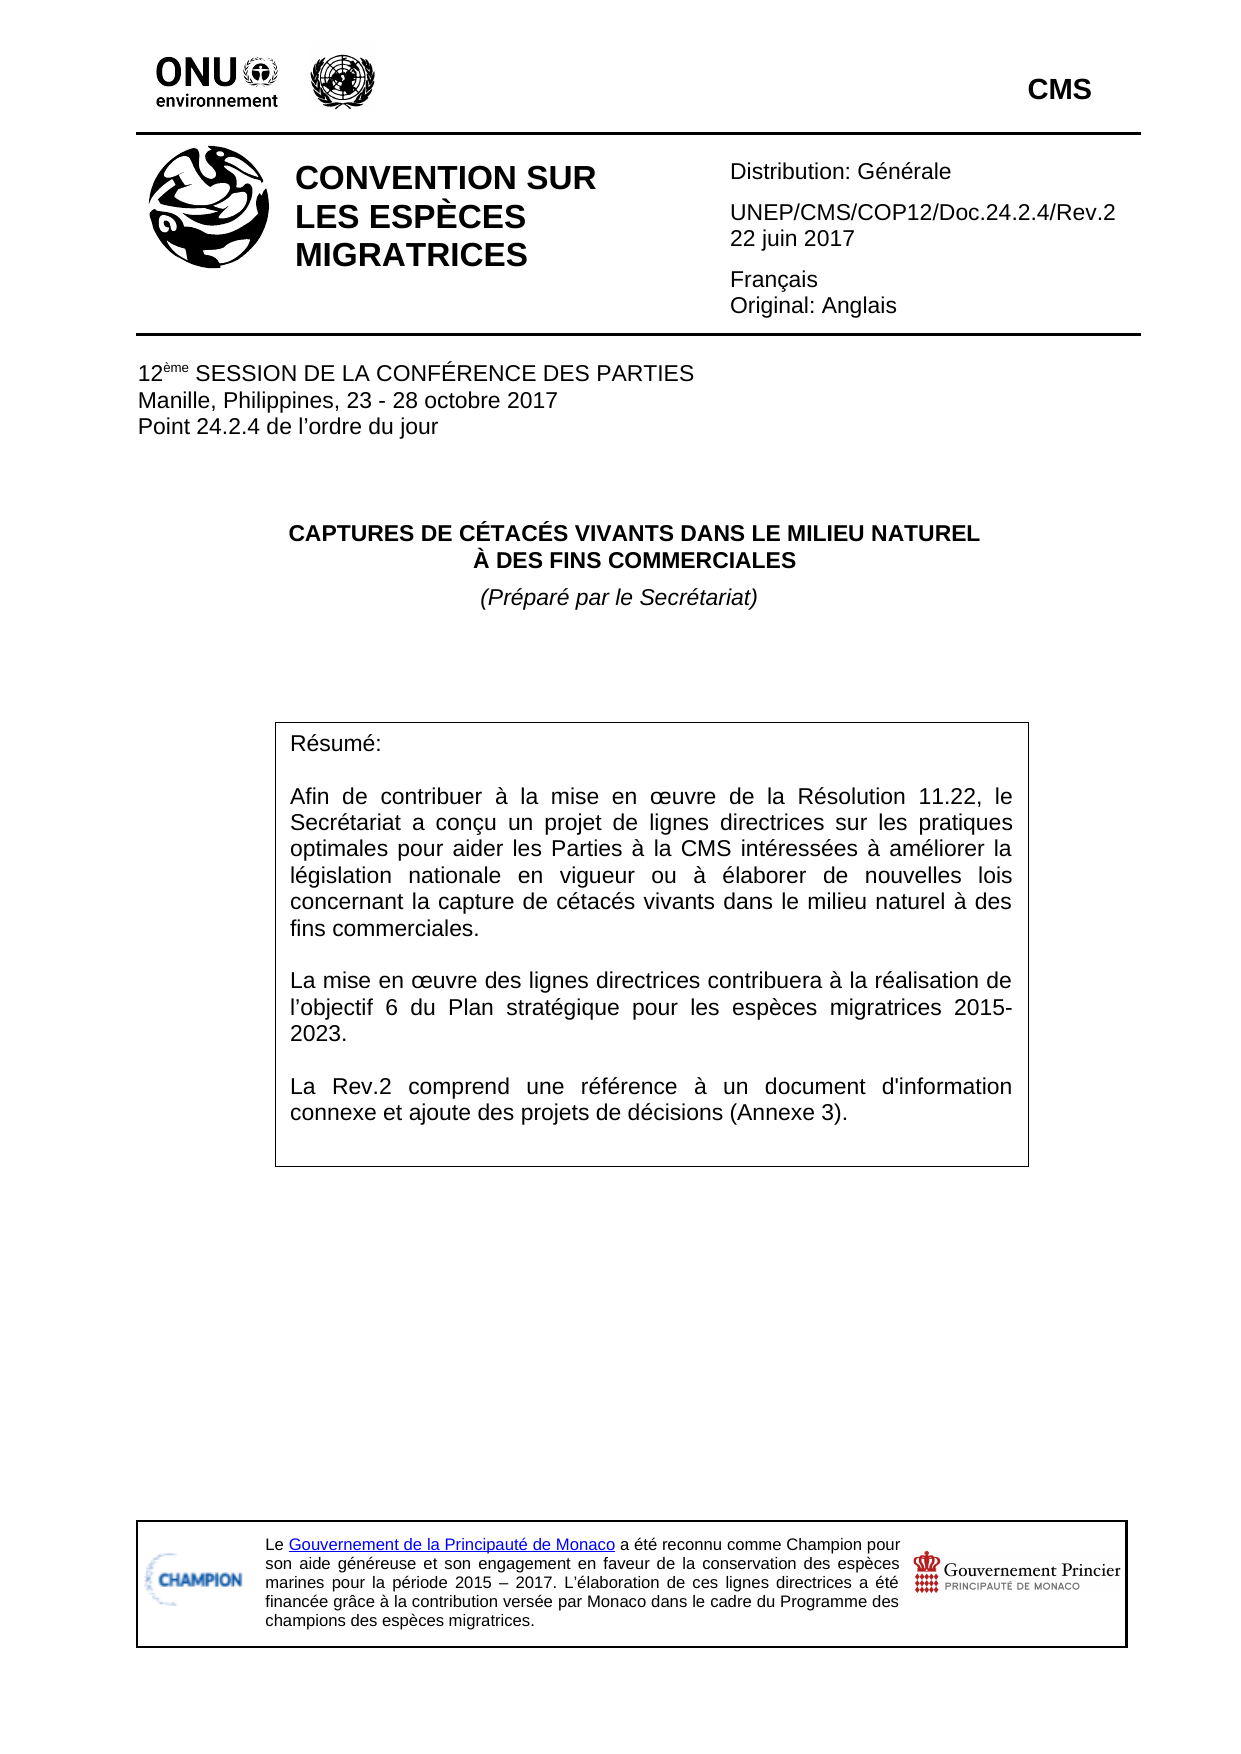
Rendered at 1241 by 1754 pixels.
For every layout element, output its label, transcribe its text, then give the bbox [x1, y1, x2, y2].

text 12ème SESSION DE LA CONFÉRENCE DES PARTIES [138, 360, 1093, 387]
picture [138, 1538, 247, 1617]
subtitle Manille, Philippines, 23 - 28 octobre 2017 [138, 388, 1093, 413]
text (Préparé par le Secrétariat) [147, 584, 1093, 611]
text Le Gouvernement de la Principauté de Monaco a été reconnu comme Champion pour son aide généreuse et son engagement en faveur de la conservation des espèces marines pour la période 2015 – 2017. L’élaboration de ces lignes directrices a été financée grâce à la contribution versée par Monaco dans le cadre du Programme des champions des espèces migratrices. [265, 1534, 900, 1630]
picture [152, 49, 280, 63]
table_cell [136, 135, 295, 333]
picture [913, 1551, 1121, 1593]
subtitle CAPTURES DE CÉTACÉS VIVANTS DANS LE MILIEU NATUREL [138, 521, 1132, 545]
subtitle À DES FINS COMMERCIALES [138, 545, 1132, 573]
table_header CMS [136, 63, 1141, 132]
table_cell CONVENTION SUR LES ESPÈCES MIGRATRICES [295, 135, 719, 333]
table_cell Distribution: Générale UNEP/CMS/COP12/Doc.24.2.4/Rev.2 22 juin 2017 Français Original: Anglais [719, 135, 1141, 333]
text Point 24.2.4 de l’ordre du jour [138, 415, 1093, 440]
